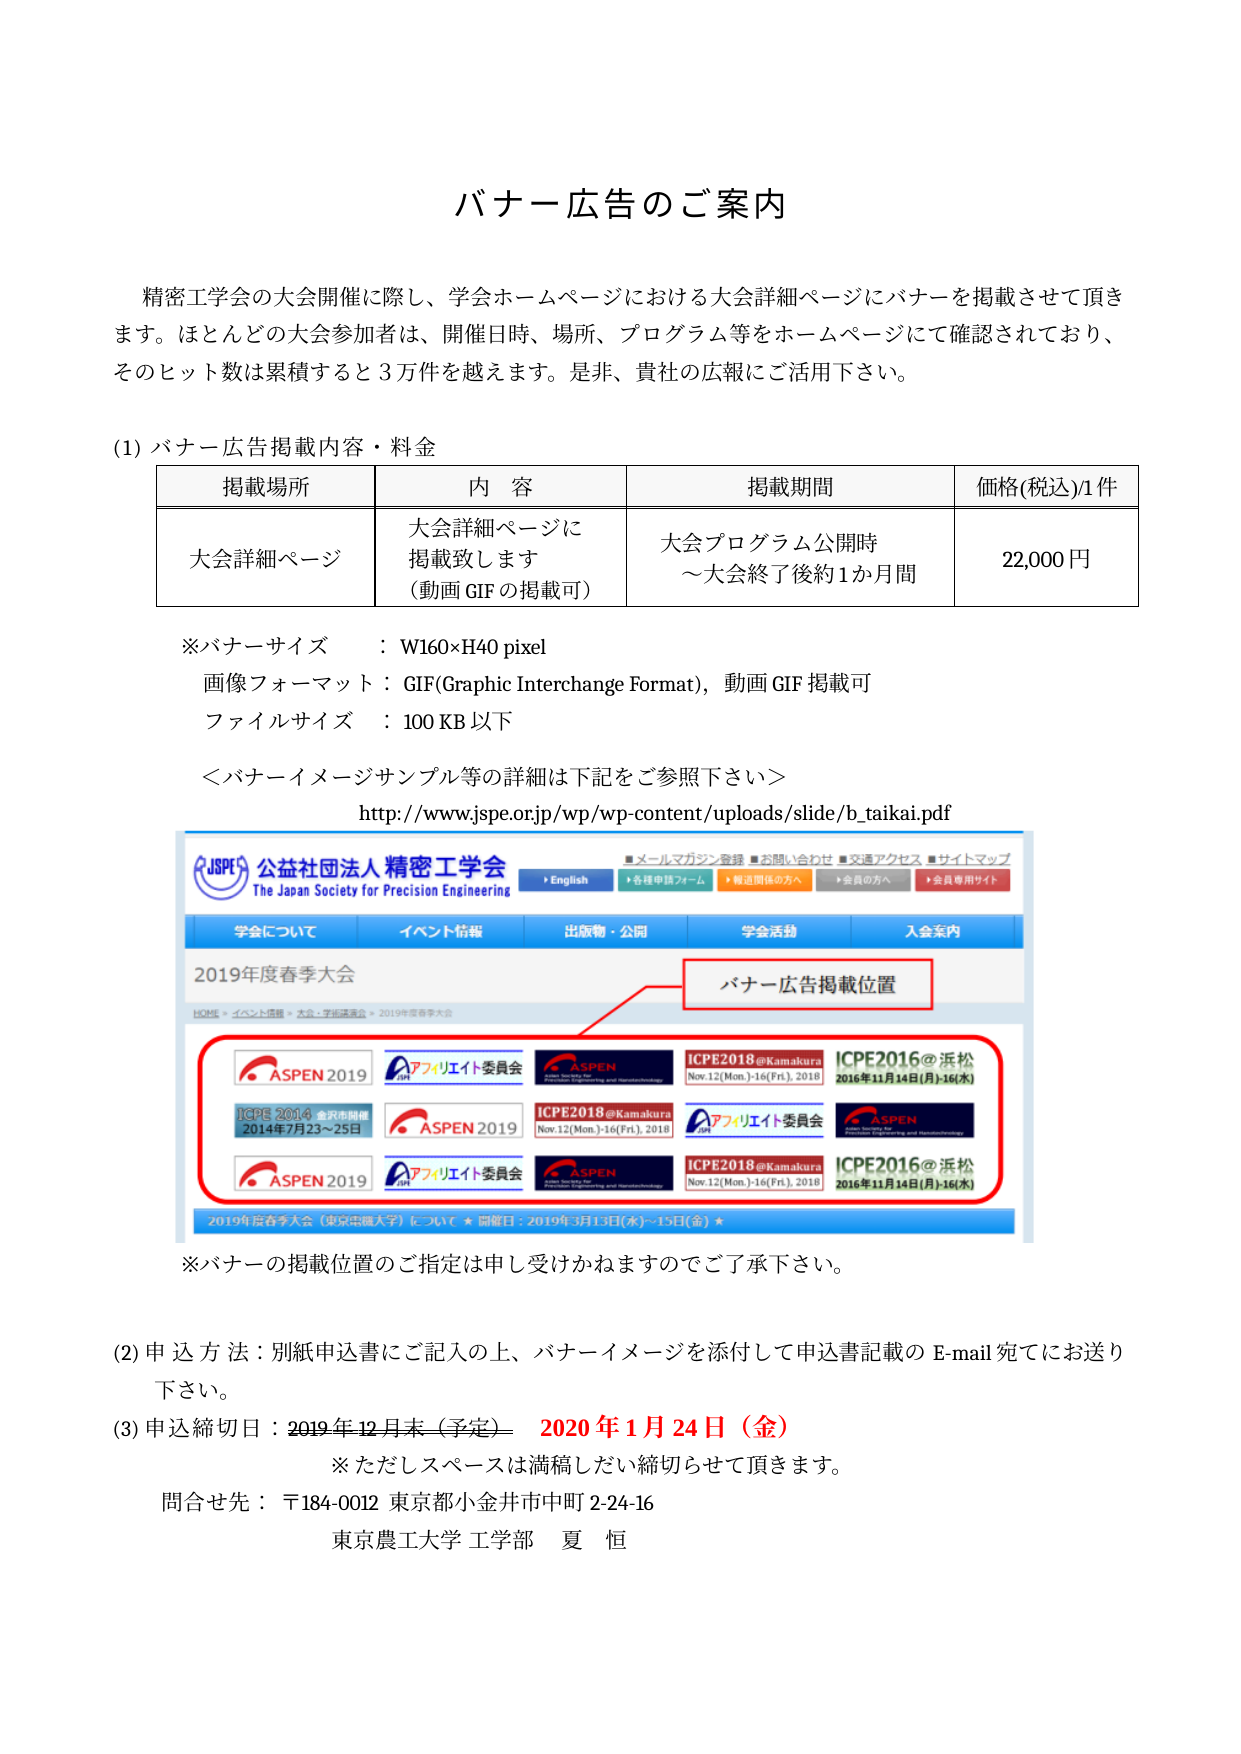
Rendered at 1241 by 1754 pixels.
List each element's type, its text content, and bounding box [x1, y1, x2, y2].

text ファイルサイズ ： 100 KB以下 [138, 701, 1128, 738]
table_header 内 容 [376, 466, 626, 506]
table_header 掲載期間 [627, 466, 954, 506]
text ＜バナーイメージサンプル等の詳細は下記をご参照下さい＞ [112, 757, 1128, 795]
table_cell 22,000円 [955, 509, 1138, 606]
text 画像フォーマット： GIF(Graphic Interchange Format)，動画GIF掲載可 [138, 663, 1128, 701]
list 申 込 方 法：別紙申込書にご記入の上、バナーイメージを添付して申込書記載のE-mail宛てにお送り下さい。 [113, 1332, 1128, 1407]
text ※バナーサイズ ： W160×H40 pixel [138, 626, 1128, 663]
table_cell 大会詳細ページ [157, 509, 374, 606]
table_header 価格(税込)/1件 [955, 466, 1138, 506]
text ※ ただしスペースは満稿しだい締切らせて頂きます。 [112, 1445, 1128, 1482]
list バナー広告掲載内容・料金 [113, 427, 1128, 464]
text ※バナーの掲載位置のご指定は申し受けかねますのでご了承下さい。 [138, 1245, 1128, 1282]
text バナー広告のご案内 [112, 164, 1128, 239]
table_header 掲載場所 [157, 466, 374, 506]
picture [167, 832, 1046, 1243]
list 問合せ先： 〒184-0012 東京都小金井市中町2-24-16 [161, 1482, 1128, 1520]
text http://www.jspe.or.jp/wp/wp-content/uploads/slide/b_taikai.pdf [138, 795, 1128, 832]
text 東京農工大学 工学部 夏 恒 [134, 1520, 1128, 1557]
list 申込締切日：2019年12月末（予定） 2020年1月24日（金） [112, 1407, 1128, 1445]
text 精密工学会の大会開催に際し、学会ホームページにおける大会詳細ページにバナーを掲載させて頂きます。ほとんどの大会参加者は、開催日時、場所、プログラム等をホームページにて確認されており、そのヒット数は累積すると３万件を越えます。是非、貴社の広報にご活用下さい。 [113, 277, 1128, 389]
table_cell 大会詳細ページに 掲載致します （動画GIFの掲載可） [376, 509, 626, 606]
table_cell 大会プログラム公開時 ～大会終了後約1か月間 [627, 509, 954, 606]
